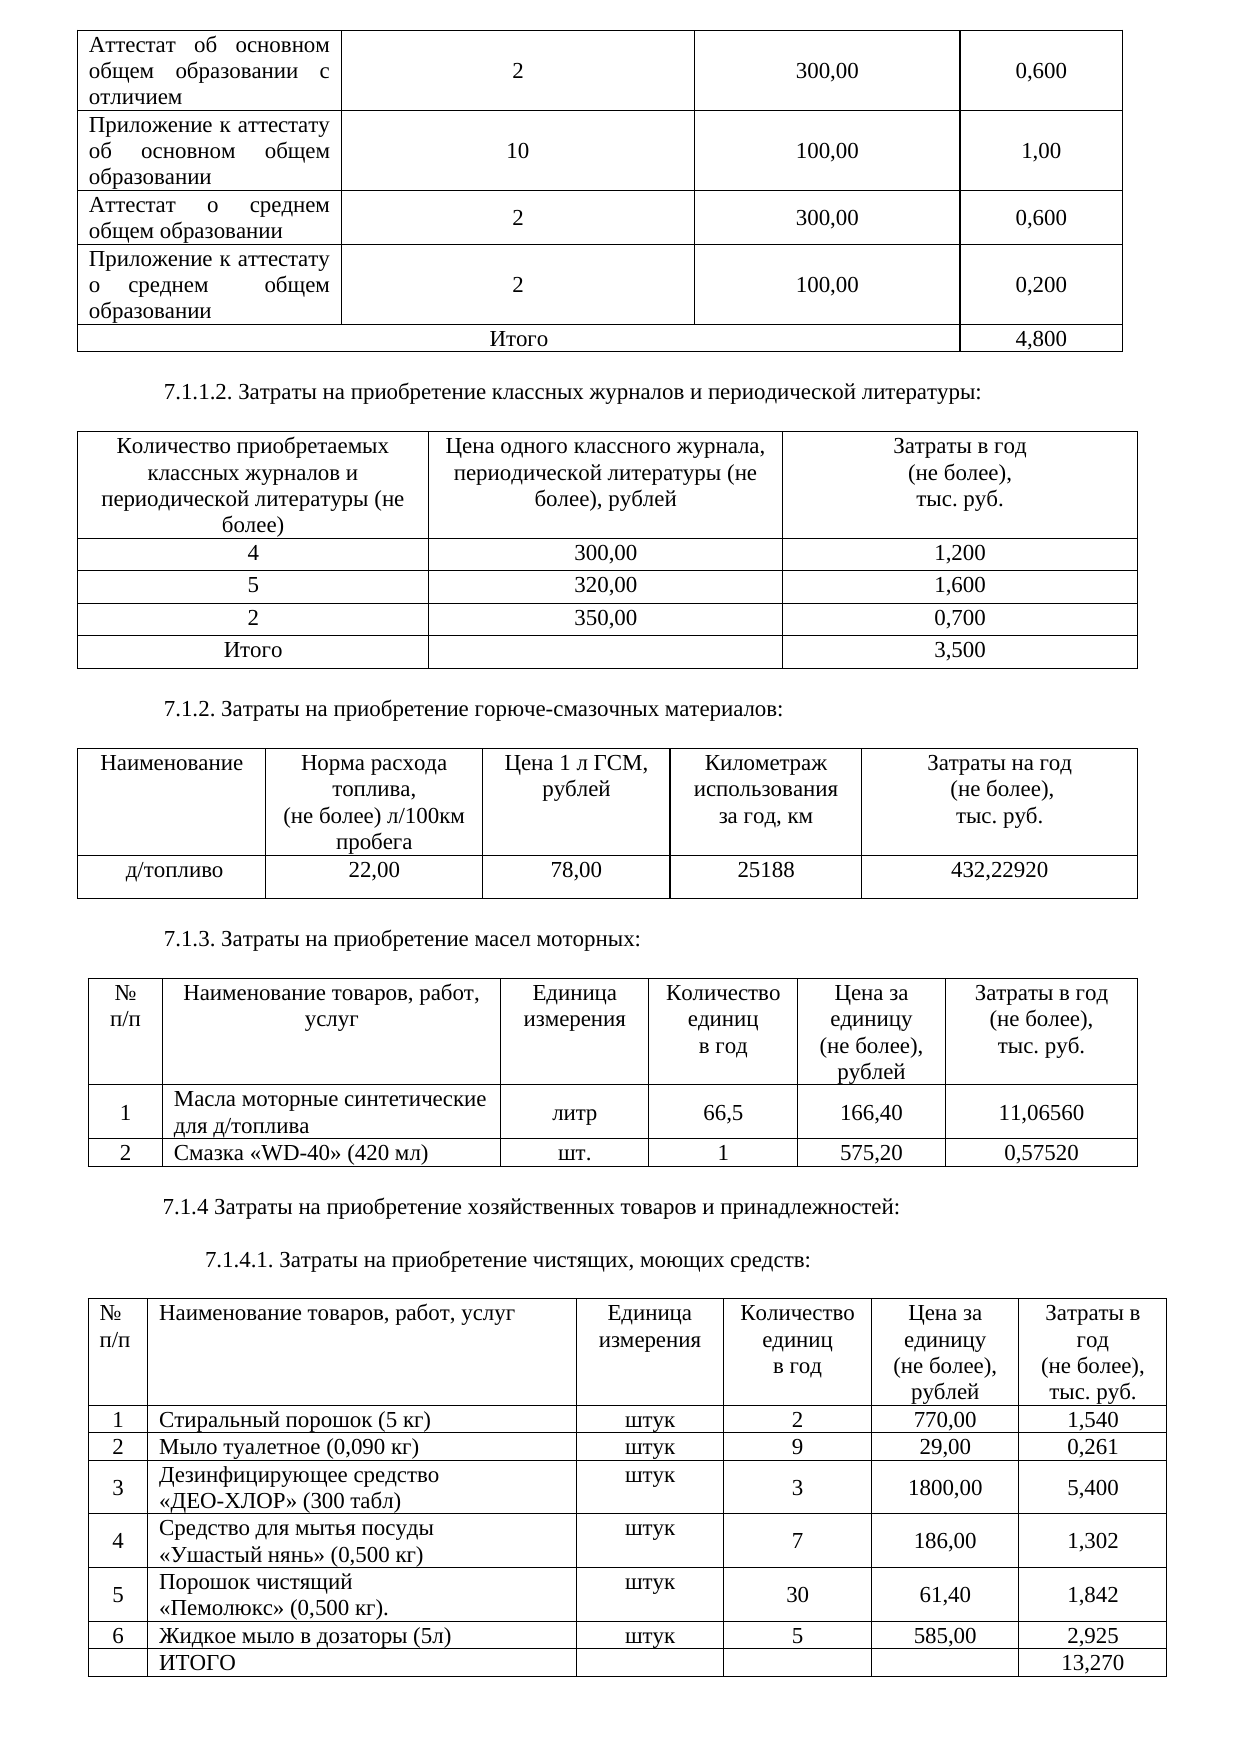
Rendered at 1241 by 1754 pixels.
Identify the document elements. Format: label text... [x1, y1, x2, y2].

table_cell 300,00 [695, 191, 959, 243]
table_cell 0,200 [961, 245, 1122, 324]
table_cell штук [577, 1433, 723, 1459]
table_cell [89, 1649, 147, 1676]
table_header Километраж использования за год, км [671, 749, 861, 854]
table_cell Порошок чистящий «Пемолюкс» (0,500 кг). [148, 1568, 576, 1621]
table_header Затраты в год (не более), тыс. руб. [946, 979, 1137, 1084]
table_cell 4 [78, 539, 428, 570]
table_cell Масла моторные синтетические для д/топлива [163, 1085, 500, 1138]
table_cell 7 [724, 1514, 871, 1567]
table_cell 2 [342, 191, 694, 243]
table_cell Смазка «WD-40» (420 мл) [163, 1139, 500, 1166]
table_cell 0,700 [783, 604, 1137, 635]
table_header Цена 1 л ГСМ, рублей [483, 749, 669, 854]
table_cell 6 [89, 1622, 147, 1648]
text 7.1.2. Затраты на приобретение горюче-смазочных материалов: [89, 695, 1196, 722]
table_cell 1800,00 [872, 1461, 1018, 1513]
table_cell 78,00 [483, 856, 669, 898]
table_cell 1,200 [783, 539, 1137, 570]
table_cell 5,400 [1019, 1461, 1166, 1513]
table_cell 575,20 [798, 1139, 945, 1166]
table_cell 25188 [671, 856, 861, 898]
table_cell 770,00 [872, 1406, 1018, 1432]
table_cell Приложение к аттестату об основном общем образовании [78, 111, 341, 190]
table_cell 30 [724, 1568, 871, 1621]
table_cell 1,00 [961, 111, 1122, 190]
table_cell [724, 1649, 871, 1676]
table_cell 350,00 [429, 604, 782, 635]
table_header Норма расхода топлива, (не более) л/100км пробега [266, 749, 482, 854]
table_header Количество единиц в год [724, 1299, 871, 1405]
table_cell 13,270 [1019, 1649, 1166, 1676]
table_cell 5 [724, 1622, 871, 1648]
table_cell 11,06560 [946, 1085, 1137, 1138]
table_header № п/п [89, 979, 162, 1084]
table_header Затраты в год (не более), тыс. руб. [1019, 1299, 1166, 1405]
table_cell 100,00 [695, 111, 959, 190]
table_cell Дезинфицирующее средство «ДЕО-ХЛОР» (300 табл) [148, 1461, 576, 1513]
table_cell штук [577, 1514, 723, 1567]
table_cell штук [577, 1461, 723, 1513]
table_cell шт. [501, 1139, 648, 1166]
table_cell 4 [89, 1514, 147, 1567]
table_cell 3,500 [783, 636, 1137, 668]
table_cell 3 [724, 1461, 871, 1513]
table_cell Стиральный порошок (5 кг) [148, 1406, 576, 1432]
table_header Количество приобретаемых классных журналов и периодической литературы (не более) [78, 432, 428, 538]
table_cell 1 [89, 1406, 147, 1432]
table_cell 5 [78, 571, 428, 603]
table_cell 1,540 [1019, 1406, 1166, 1432]
table_cell 1,302 [1019, 1514, 1166, 1567]
table_cell 0,600 [961, 31, 1122, 110]
table_cell 432,22920 [862, 856, 1137, 898]
table_cell 1,842 [1019, 1568, 1166, 1621]
table_header Количество единиц в год [649, 979, 797, 1084]
table_cell 1,600 [783, 571, 1137, 603]
table_header № п/п [89, 1299, 147, 1405]
table_cell Аттестат об основном общем образовании с отличием [78, 31, 341, 110]
table_cell Жидкое мыло в дозаторы (5л) [148, 1622, 576, 1648]
table_cell 10 [342, 111, 694, 190]
table_cell 29,00 [872, 1433, 1018, 1459]
table_cell 0,600 [961, 191, 1122, 243]
table_header Затраты на год (не более), тыс. руб. [862, 749, 1137, 854]
table_cell 300,00 [429, 539, 782, 570]
table_header Цена за единицу (не более), рублей [872, 1299, 1018, 1405]
table_header Затраты в год (не более), тыс. руб. [783, 432, 1137, 538]
table_cell 0,57520 [946, 1139, 1137, 1166]
table_cell 2 [342, 245, 694, 324]
table_cell штук [577, 1568, 723, 1621]
table_header Цена одного классного журнала, периодической литературы (не более), рублей [429, 432, 782, 538]
table_cell 2,925 [1019, 1622, 1166, 1648]
table_cell 5 [89, 1568, 147, 1621]
table_cell 2 [724, 1406, 871, 1432]
table_header Единица измерения [577, 1299, 723, 1405]
table_cell штук [577, 1406, 723, 1432]
table_cell [872, 1649, 1018, 1676]
table_header Цена за единицу (не более), рублей [798, 979, 945, 1084]
table_cell 100,00 [695, 245, 959, 324]
table_cell 4,800 [961, 325, 1122, 351]
text 7.1.4.1. Затраты на приобретение чистящих, моющих средств: [89, 1246, 1196, 1272]
table_cell Итого [78, 636, 428, 668]
table_cell 3 [89, 1461, 147, 1513]
text 7.1.3. Затраты на приобретение масел моторных: [89, 925, 1196, 952]
table_cell 66,5 [649, 1085, 797, 1138]
table_cell 1 [89, 1085, 162, 1138]
table_cell литр [501, 1085, 648, 1138]
table_cell 300,00 [695, 31, 959, 110]
table_cell ИТОГО [148, 1649, 576, 1676]
table_header Наименование товаров, работ, услуг [163, 979, 500, 1084]
table_cell 2 [89, 1433, 147, 1459]
table_cell 2 [89, 1139, 162, 1166]
table_cell 2 [342, 31, 694, 110]
table_cell Аттестат о среднем общем образовании [78, 191, 341, 243]
table_cell [577, 1649, 723, 1676]
table_cell Средство для мытья посуды «Ушастый нянь» (0,500 кг) [148, 1514, 576, 1567]
table_cell 320,00 [429, 571, 782, 603]
table_cell 2 [78, 604, 428, 635]
table_cell штук [577, 1622, 723, 1648]
table_header Наименование [78, 749, 265, 854]
table_cell 1 [649, 1139, 797, 1166]
text 7.1.1.2. Затраты на приобретение классных журналов и периодической литературы: [89, 378, 1196, 405]
table_cell д/топливо [78, 856, 265, 898]
text 7.1.4 Затраты на приобретение хозяйственных товаров и принадлежностей: [89, 1193, 1196, 1219]
table_cell Мыло туалетное (0,090 кг) [148, 1433, 576, 1459]
table_cell [429, 636, 782, 668]
table_header Единица измерения [501, 979, 648, 1084]
table_cell 166,40 [798, 1085, 945, 1138]
table_header Наименование товаров, работ, услуг [148, 1299, 576, 1405]
table_cell 9 [724, 1433, 871, 1459]
table_cell 585,00 [872, 1622, 1018, 1648]
table_cell 0,261 [1019, 1433, 1166, 1459]
table_cell 186,00 [872, 1514, 1018, 1567]
table_cell Итого [78, 325, 959, 351]
table_cell 61,40 [872, 1568, 1018, 1621]
table_cell 22,00 [266, 856, 482, 898]
table_cell Приложение к аттестату о среднем общем образовании [78, 245, 341, 324]
